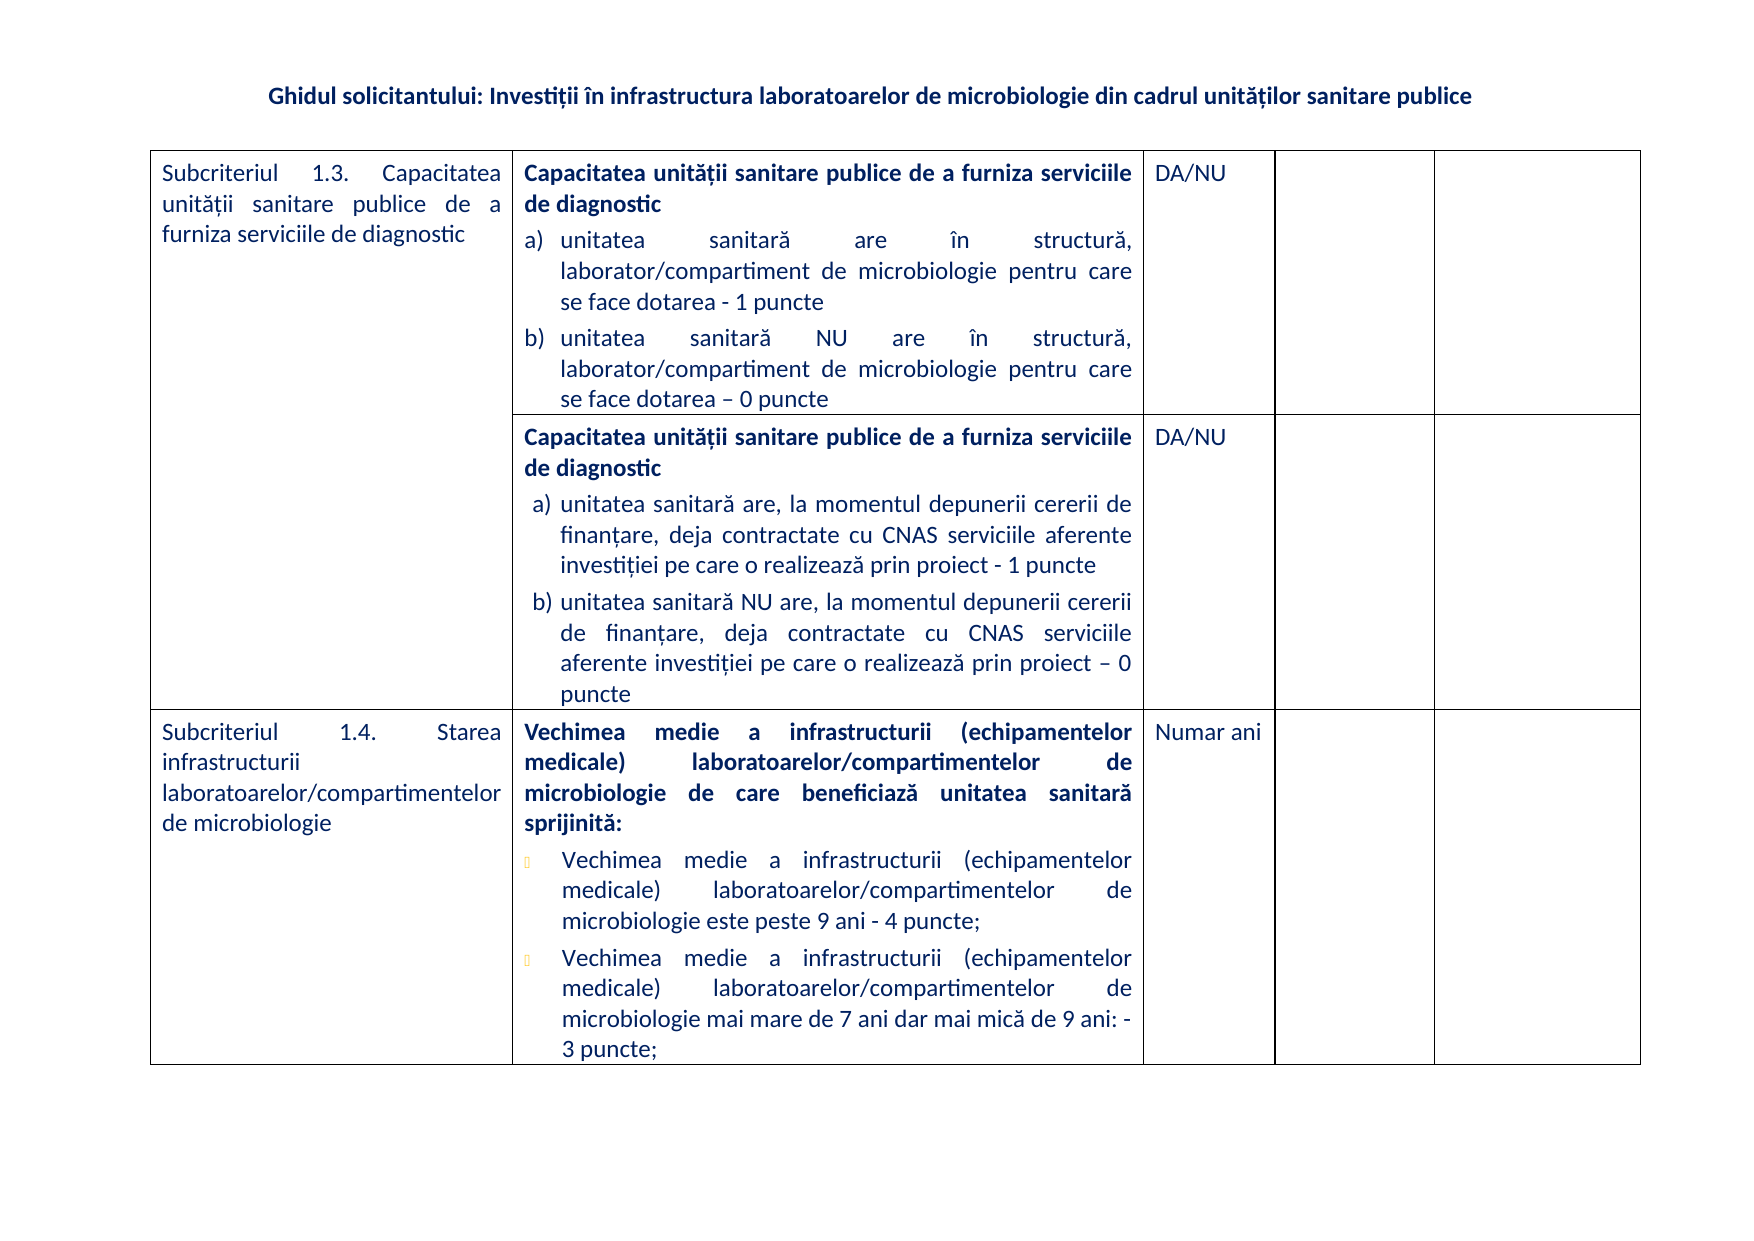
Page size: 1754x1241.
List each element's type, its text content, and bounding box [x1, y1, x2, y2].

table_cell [513, 710, 1143, 1064]
table_cell [1276, 151, 1434, 414]
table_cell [151, 710, 512, 1064]
table_cell Capacitatea unității sanitare publice de a furniza serviciile de diagnostic unitatea sanitară are, la momentul depunerii cererii de finanțare, deja contractate cu CNAS serviciile aferente investiției pe care o realizează prin proiect - 1 puncte unitatea sanitară NU are, la momentul depunerii cererii de finanțare, deja contractate cu CNAS serviciile aferente investiției pe care o realizează prin proiect – 0 puncte [513, 415, 1143, 708]
table_cell Numar ani [1144, 710, 1274, 1064]
table_cell [1276, 710, 1434, 1064]
table_cell DA/NU [1144, 415, 1274, 708]
table_cell Capacitatea unității sanitare publice de a furniza serviciile de diagnostic unitatea sanitară are în structură, laborator/compartiment de microbiologie pentru care se face dotarea - 1 puncte unitatea sanitară NU are în structură, laborator/compartiment de microbiologie pentru care se face dotarea – 0 puncte [513, 151, 1143, 414]
table_cell Subcriteriul 1.3. Capacitatea unității sanitare publice de a furniza serviciile de diagnostic [151, 151, 512, 708]
table_cell [1435, 151, 1640, 414]
table_cell [1435, 710, 1640, 1064]
table_cell [1276, 415, 1434, 708]
table_cell [1435, 415, 1640, 708]
table_cell DA/NU [1144, 151, 1274, 414]
